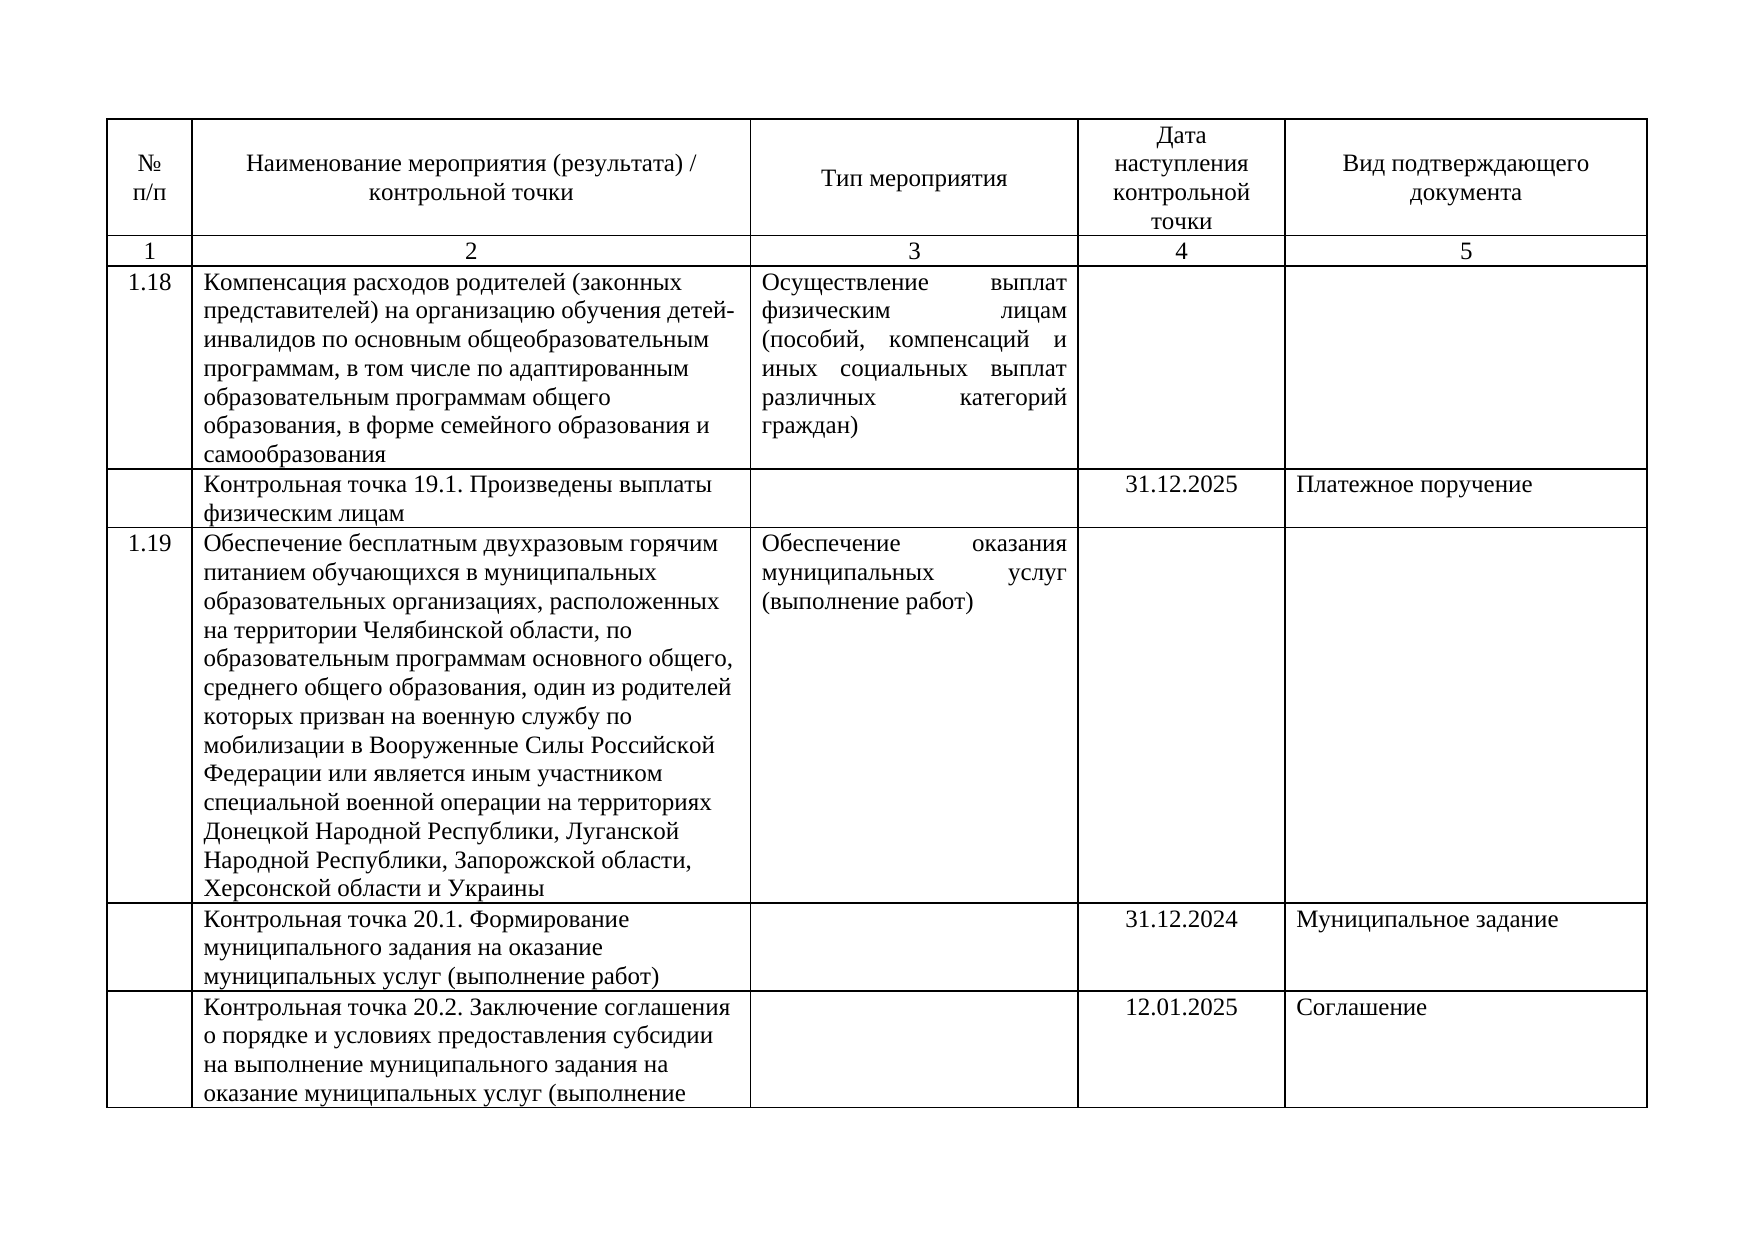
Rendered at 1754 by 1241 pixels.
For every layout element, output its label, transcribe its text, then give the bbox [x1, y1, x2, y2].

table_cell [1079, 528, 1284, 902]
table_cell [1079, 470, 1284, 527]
table_cell 3 [751, 236, 1077, 265]
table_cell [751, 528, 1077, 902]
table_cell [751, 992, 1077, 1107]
table_header Дата наступления контрольной точки [1079, 120, 1284, 235]
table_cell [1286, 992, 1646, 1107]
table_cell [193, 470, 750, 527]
table_header Вид подтверждающего документа [1286, 120, 1646, 235]
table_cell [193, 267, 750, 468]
table_header № п/п [108, 120, 191, 235]
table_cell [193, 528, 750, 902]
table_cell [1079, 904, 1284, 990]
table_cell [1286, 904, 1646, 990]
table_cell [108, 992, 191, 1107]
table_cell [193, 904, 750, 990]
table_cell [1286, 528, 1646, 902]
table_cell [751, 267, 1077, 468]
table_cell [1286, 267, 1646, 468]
table_cell 1 [108, 236, 191, 265]
table_header Наименование мероприятия (результата) / контрольной точки [193, 120, 750, 235]
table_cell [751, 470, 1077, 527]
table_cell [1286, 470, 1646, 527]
table_header Тип мероприятия [751, 120, 1077, 235]
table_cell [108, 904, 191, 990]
table_cell 2 [193, 236, 750, 265]
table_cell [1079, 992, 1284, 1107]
table_cell 5 [1286, 236, 1646, 265]
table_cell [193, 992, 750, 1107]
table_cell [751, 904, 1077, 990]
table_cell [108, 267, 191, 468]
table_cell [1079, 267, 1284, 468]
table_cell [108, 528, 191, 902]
table_cell 4 [1079, 236, 1284, 265]
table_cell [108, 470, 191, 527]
